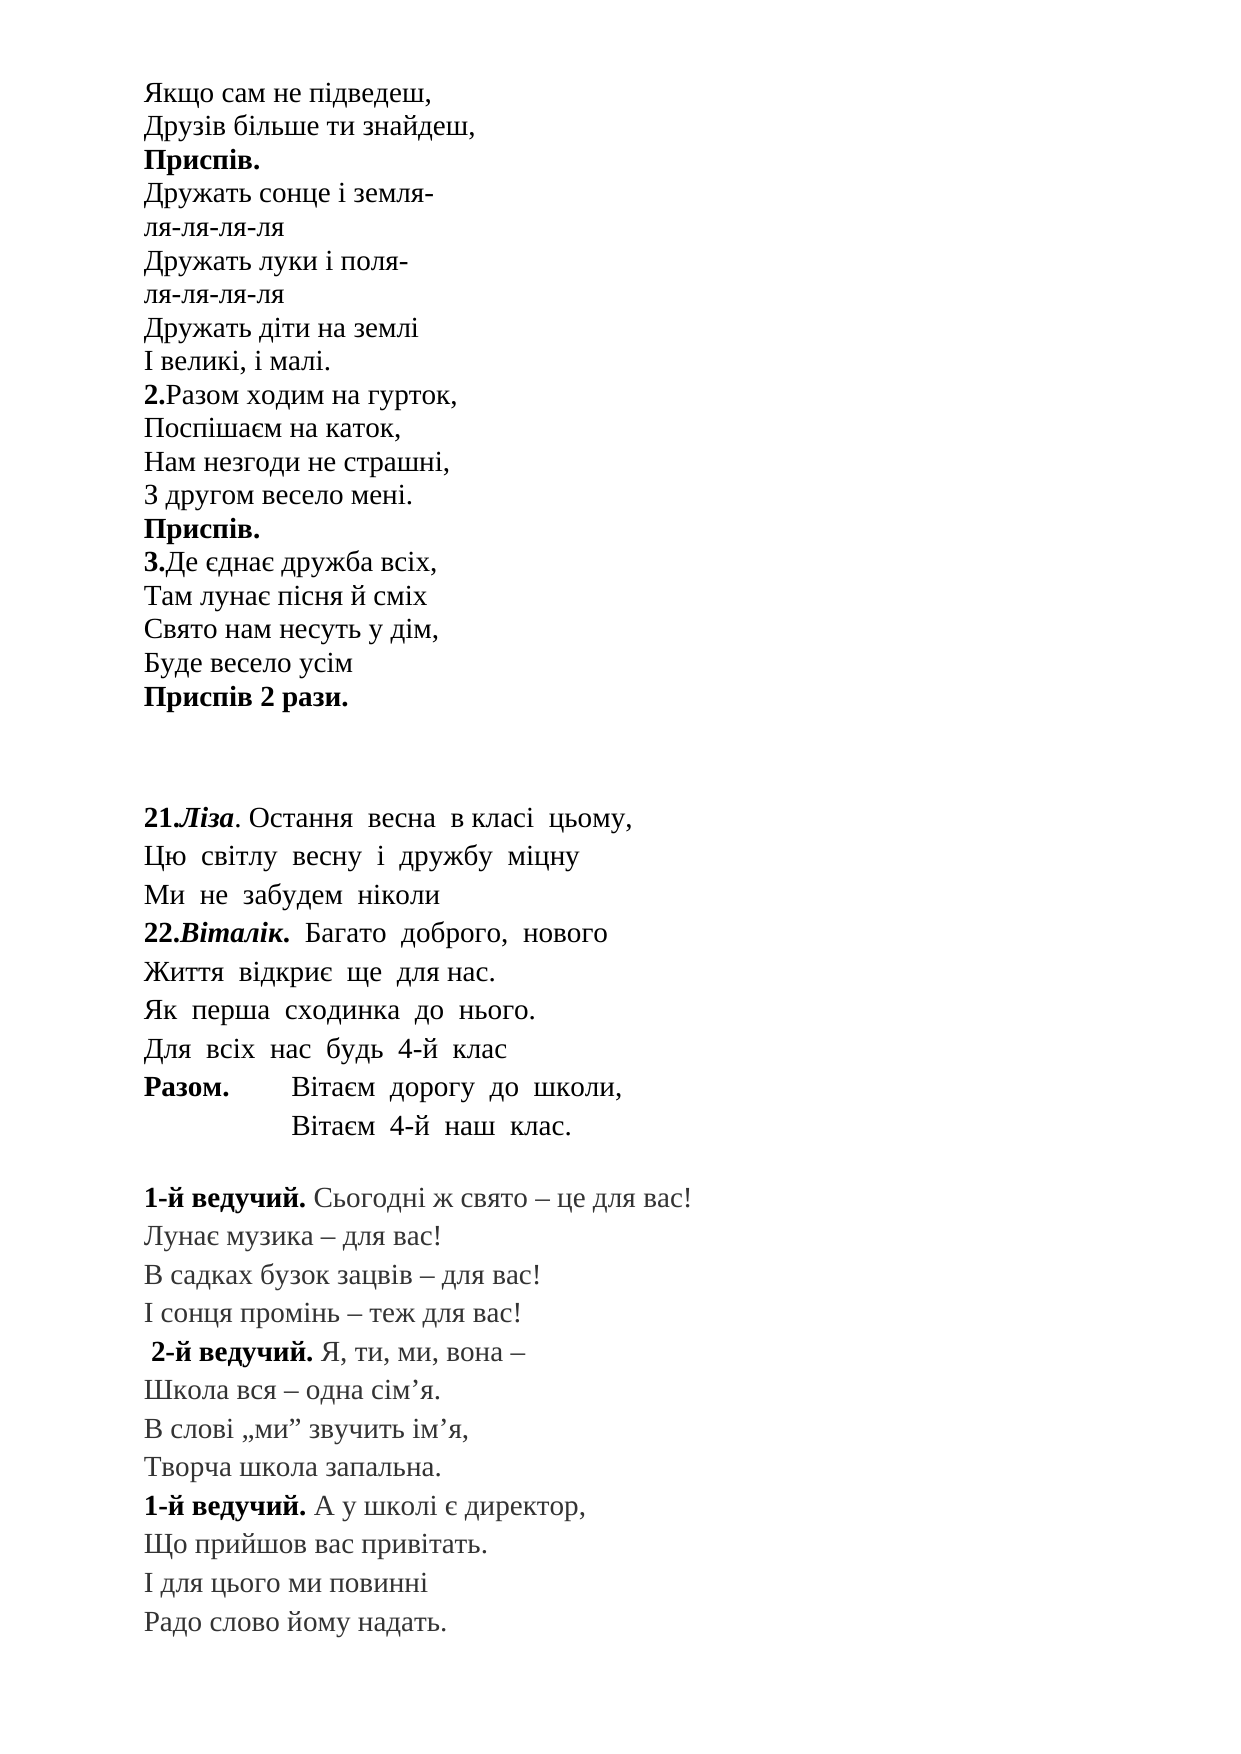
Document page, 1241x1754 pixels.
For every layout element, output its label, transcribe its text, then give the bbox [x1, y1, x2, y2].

text Разом. Вітаєм дорогу до школи, [143, 1069, 1064, 1103]
text Вітаєм 4-й наш клас. [143, 1108, 1064, 1142]
text Дружать сонце і земля- [143, 176, 1064, 209]
text Дружать діти на землі [143, 310, 1064, 343]
text Поспішаєм на каток, [143, 410, 1064, 444]
text Ми не забудем ніколи [143, 877, 1064, 910]
text Там лунає пісня й сміх [143, 578, 1064, 612]
text Нам незгоди не страшні, [143, 444, 1064, 477]
text 3.Де єднає дружба всіх, [143, 544, 1064, 578]
text Як перша сходинка до нього. [143, 992, 1064, 1026]
text Життя відкриє ще для нас. [143, 954, 1064, 987]
text З другом весело мені. [143, 477, 1064, 511]
text 21.Ліза. Остання весна в класі цьому, [143, 800, 1064, 833]
text Приспів 2 рази. [143, 679, 1064, 712]
text 22.Віталік. Багато доброго, нового [143, 915, 1064, 949]
text 2.Разом ходим на гурток, [143, 377, 1064, 410]
text Свято нам несуть у дім, [143, 612, 1064, 645]
text Для всіх нас будь 4-й клас [143, 1031, 1064, 1064]
text Друзів більше ти знайдеш, [143, 108, 1064, 142]
text Приспів. [143, 511, 1064, 544]
text Буде весело усім [143, 645, 1064, 679]
text 1-й ведучий. Сьогодні ж свято – це для вас! Лунає музика – для вас! В садках бузок зацвів – для вас! І сонця промінь – теж для вас! 2-й ведучий. Я, ти, ми, вона – Школа вся – одна сім’я. В слові „ми” звучить ім’я, Творча школа запальна. 1-й ведучий. А у школі є директор, Що прийшов вас привітать. І для цього ми повинні Радо слово йому надать. [143, 1180, 1064, 1637]
text ля-ля-ля-ля [143, 276, 1064, 310]
text Цю світлу весну і дружбу міцну [143, 838, 1064, 872]
text Якщо сам не підведеш, [143, 75, 1064, 108]
text ля-ля-ля-ля [143, 209, 1064, 243]
text Приспів. [143, 142, 1064, 176]
text Дружать луки і поля- [143, 243, 1064, 276]
text І великі, і малі. [143, 343, 1064, 377]
